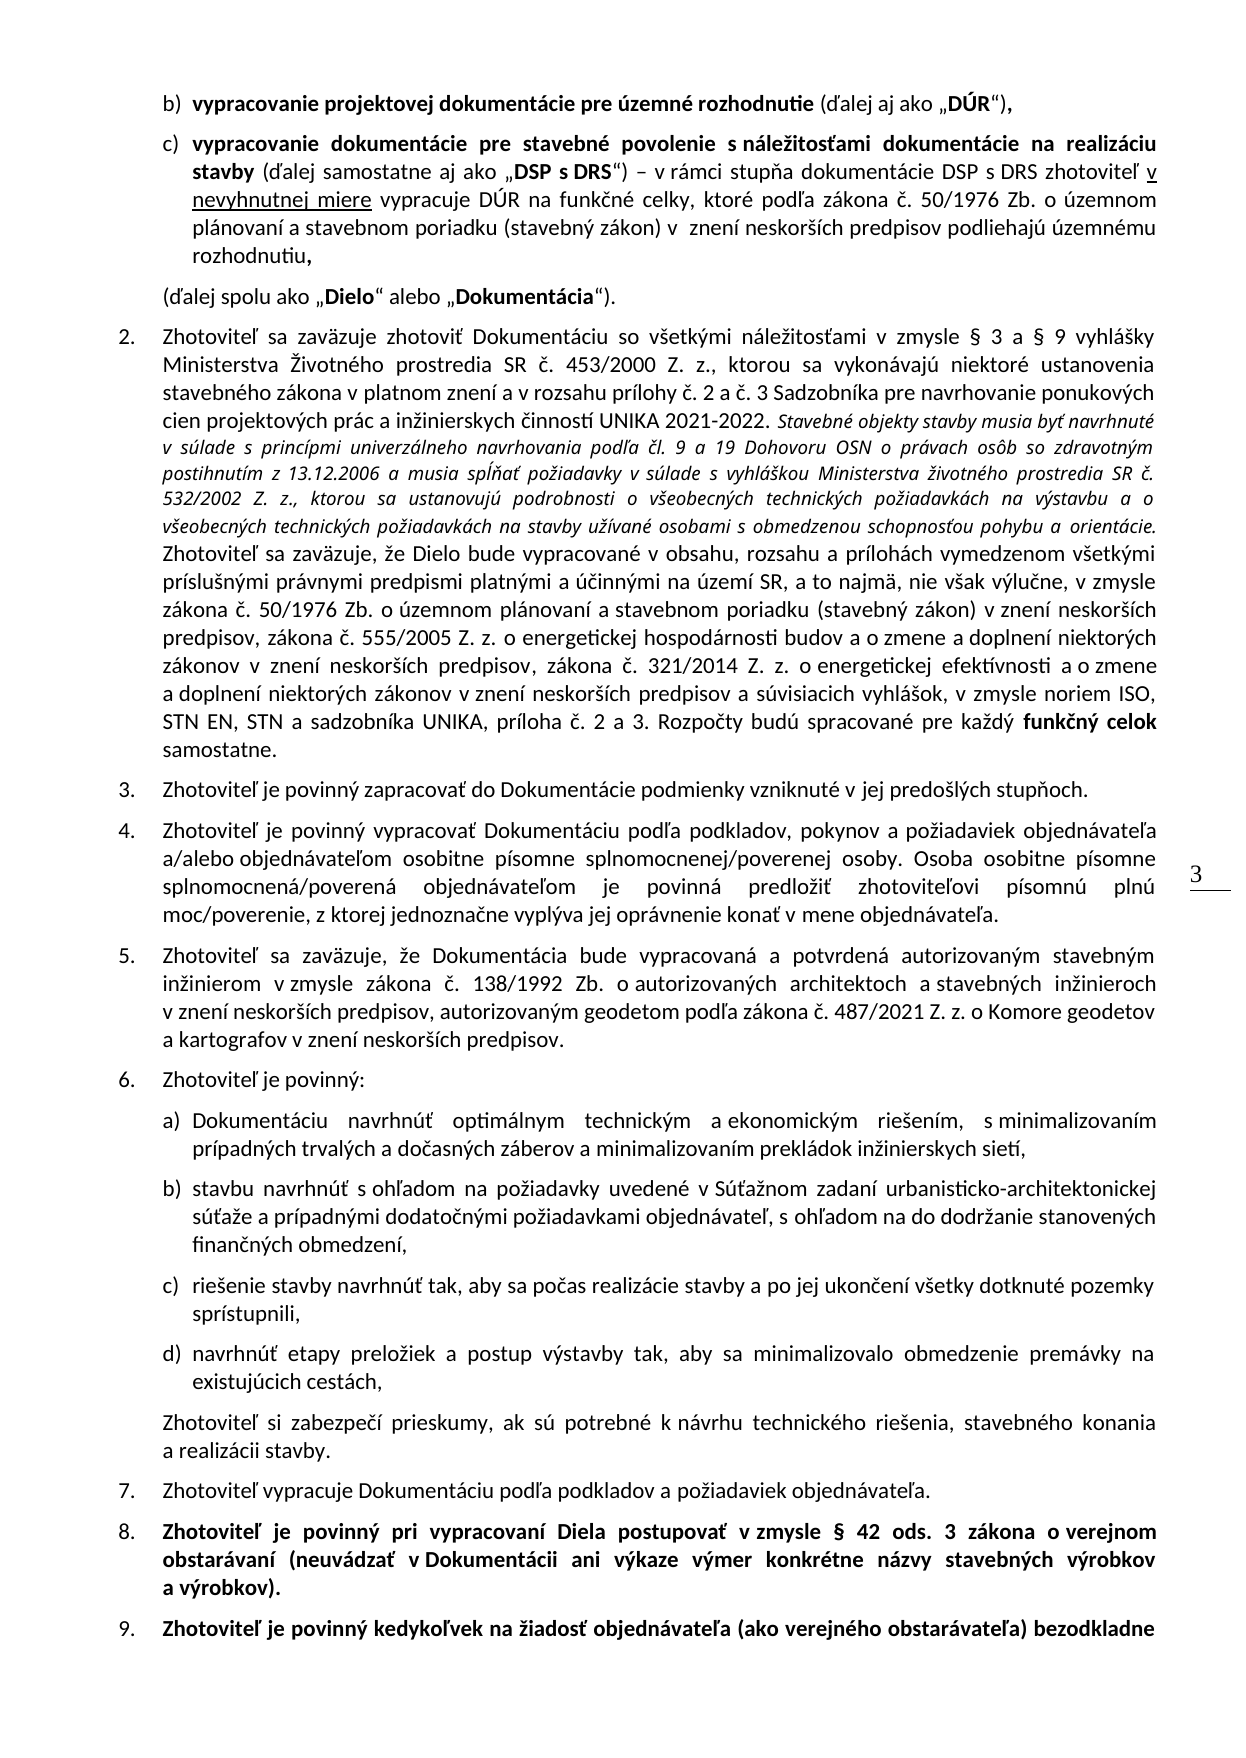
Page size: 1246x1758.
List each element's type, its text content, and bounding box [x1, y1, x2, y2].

text Zhotoviteľ si zabezpečí prieskumy, ak sú potrebné k návrhu technického riešenia, stavebného konania a realizácii stavby. [162, 1408, 1157, 1464]
list vypracovanie projektovej dokumentácie pre územné rozhodnutie (ďalej aj ako „DÚR“), [162, 89, 1157, 117]
list stavbu navrhnúť s ohľadom na požiadavky uvedené v Súťažnom zadaní urbanisticko-architektonickej súťaže a prípadnými dodatočnými požiadavkami objednávateľ, s ohľadom na do dodržanie stanovených finančných obmedzení, [162, 1174, 1157, 1258]
list Zhotoviteľ sa zaväzuje, že Dokumentácia bude vypracovaná a potvrdená autorizovaným stavebným inžinierom v zmysle zákona č. 138/1992 Zb. o autorizovaných architektoch a stavebných inžinieroch v znení neskorších predpisov, autorizovaným geodetom podľa zákona č. 487/2021 Z. z. o Komore geodetov a kartografov v znení neskorších predpisov. [118, 941, 1157, 1053]
list Zhotoviteľ je povinný vypracovať Dokumentáciu podľa podkladov, pokynov a požiadaviek objednávateľa a/alebo objednávateľom osobitne písomne splnomocnenej/poverenej osoby. Osoba osobitne písomne splnomocnená/poverená objednávateľom je povinná predložiť zhotoviteľovi písomnú plnú moc/poverenie, z ktorej jednoznačne vyplýva jej oprávnenie konať v mene objednávateľa. [118, 816, 1157, 928]
list Zhotoviteľ je povinný: [118, 1065, 1157, 1093]
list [118, 1614, 1157, 1642]
list vypracovanie dokumentácie pre stavebné povolenie s náležitosťami dokumentácie na realizáciu stavby (ďalej samostatne aj ako „DSP s DRS“) – v rámci stupňa dokumentácie DSP s DRS zhotoviteľ v nevyhnutnej miere vypracuje DÚR na funkčné celky, ktoré podľa zákona č. 50/1976 Zb. o územnom plánovaní a stavebnom poriadku (stavebný zákon) v znení neskorších predpisov podliehajú územnému rozhodnutiu, [162, 129, 1157, 269]
list Zhotoviteľ vypracuje Dokumentáciu podľa podkladov a požiadaviek objednávateľa. [118, 1477, 1157, 1504]
list Dokumentáciu navrhnúť optimálnym technickým a ekonomickým riešením, s minimalizovaním prípadných trvalých a dočasných záberov a minimalizovaním prekládok inžinierskych sietí, [162, 1106, 1157, 1162]
list navrhnúť etapy preložiek a postup výstavby tak, aby sa minimalizovalo obmedzenie premávky na existujúcich cestách, [162, 1339, 1157, 1396]
text (ďalej spolu ako „Dielo“ alebo „Dokumentácia“). [162, 282, 1157, 310]
list riešenie stavby navrhnúť tak, aby sa počas realizácie stavby a po jej ukončení všetky dotknuté pozemky sprístupnili, [162, 1271, 1157, 1327]
list Zhotoviteľ je povinný pri vypracovaní Diela postupovať v zmysle § 42 ods. 3 zákona o verejnom obstarávaní (neuvádzať v Dokumentácii ani výkaze výmer konkrétne názvy stavebných výrobkov a výrobkov). [118, 1517, 1157, 1601]
list Zhotoviteľ sa zaväzuje zhotoviť Dokumentáciu so všetkými náležitosťami v zmysle § 3 a § 9 vyhlášky Ministerstva Životného prostredia SR č. 453/2000 Z. z., ktorou sa vykonávajú niektoré ustanovenia stavebného zákona v platnom znení a v rozsahu prílohy č. 2 a č. 3 Sadzobníka pre navrhovanie ponukových cien projektových prác a inžinierskych činností UNIKA 2021-2022. Stavebné objekty stavby musia byť navrhnuté v súlade s princípmi univerzálneho navrhovania podľa čl. 9 a 19 Dohovoru OSN o právach osôb so zdravotným postihnutím z 13.12.2006 a musia spĺňať požiadavky v súlade s vyhláškou Ministerstva životného prostredia SR č. 532/2002 Z. z., ktorou sa ustanovujú podrobnosti o všeobecných technických požiadavkách na výstavbu a o všeobecných technických požiadavkách na stavby užívané osobami s obmedzenou schopnosťou pohybu a orientácie. Zhotoviteľ sa zaväzuje, že Dielo bude vypracované v obsahu, rozsahu a prílohách vymedzenom všetkými príslušnými právnymi predpismi platnými a účinnými na území SR, a to najmä, nie však výlučne, v zmysle zákona č. 50/1976 Zb. o územnom plánovaní a stavebnom poriadku (stavebný zákon) v znení neskorších predpisov, zákona č. 555/2005 Z. z. o energetickej hospodárnosti budov a o zmene a doplnení niektorých zákonov v znení neskorších predpisov, zákona č. 321/2014 Z. z. o energetickej efektívnosti a o zmene a doplnení niektorých zákonov v znení neskorších predpisov a súvisiacich vyhlášok, v zmysle noriem ISO, STN EN, STN a sadzobníka UNIKA, príloha č. 2 a 3. Rozpočty budú spracované pre každý funkčný celok samostatne. [118, 322, 1157, 763]
list Zhotoviteľ je povinný zapracovať do Dokumentácie podmienky vzniknuté v jej predošlých stupňoch. [118, 776, 1157, 804]
